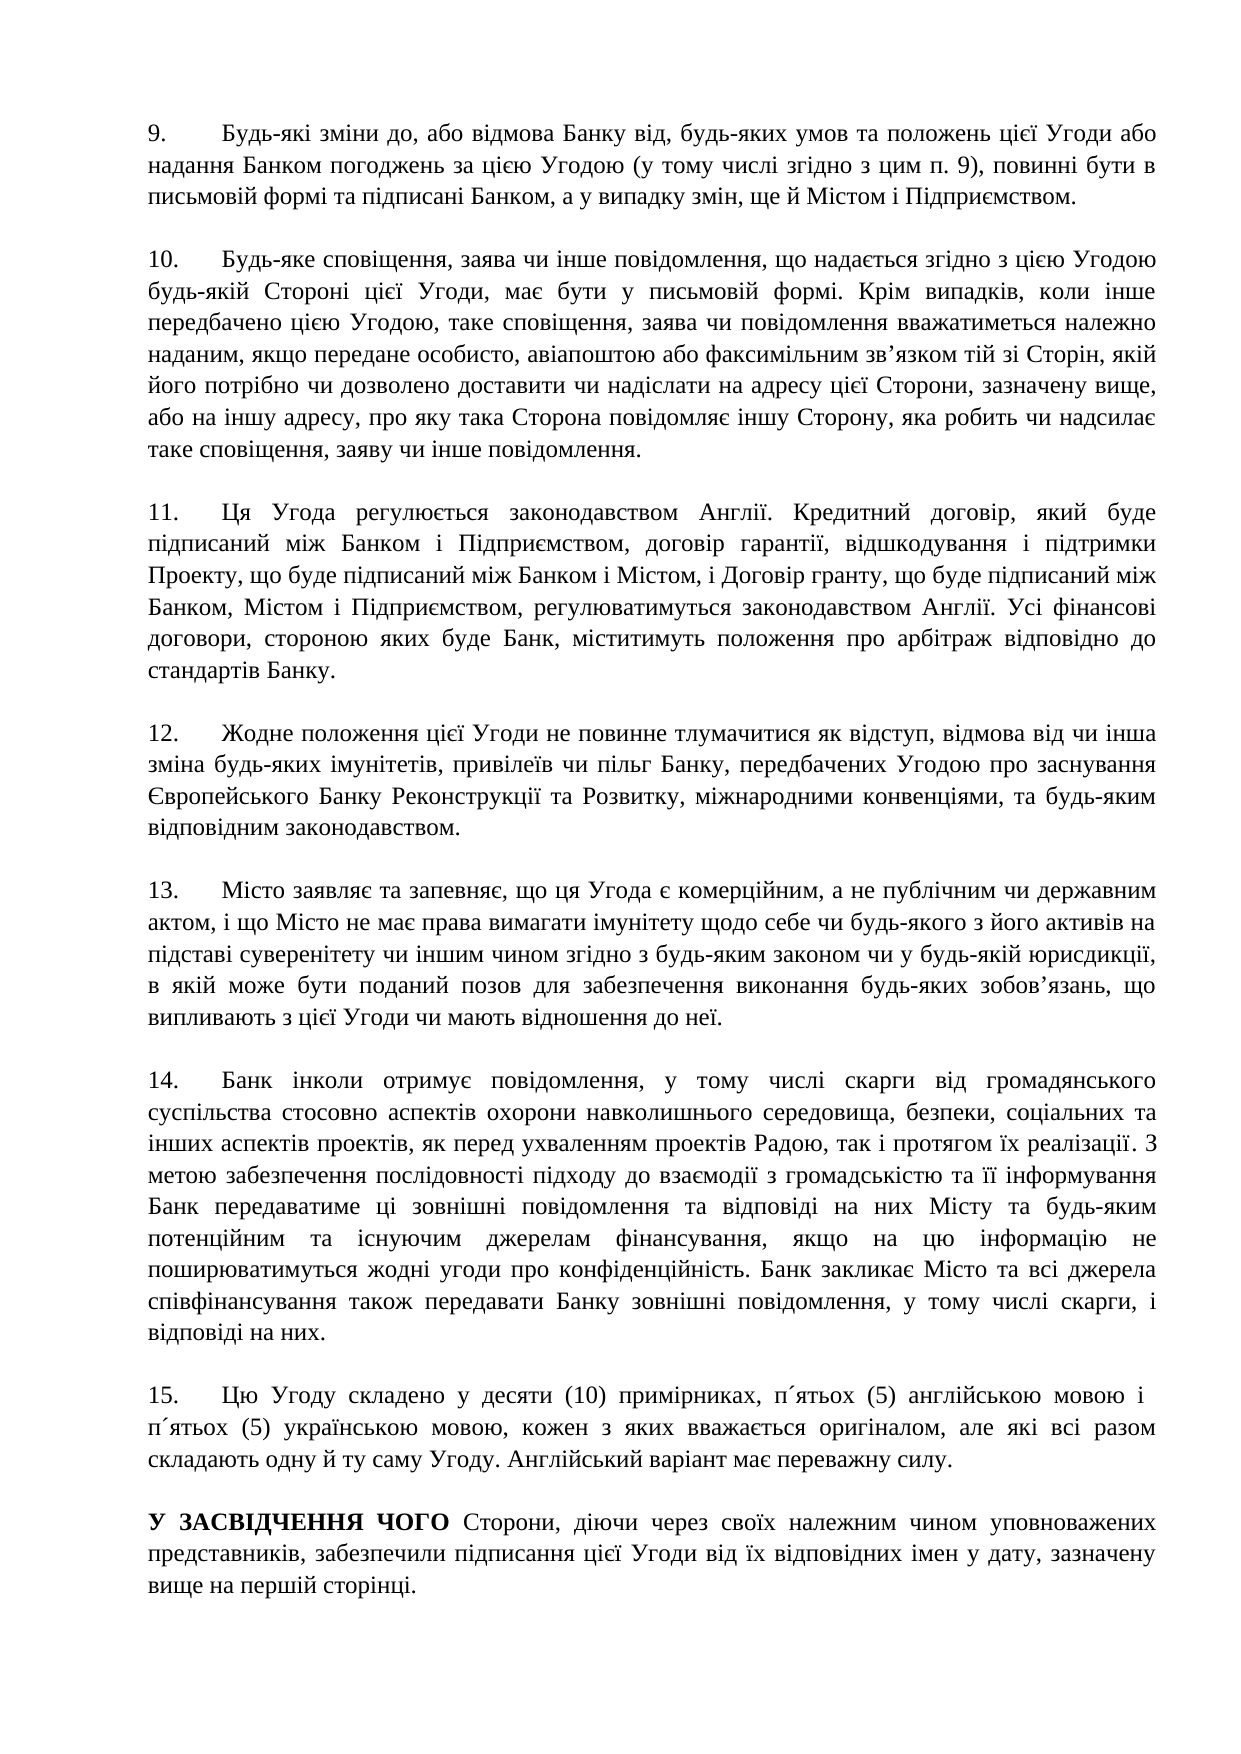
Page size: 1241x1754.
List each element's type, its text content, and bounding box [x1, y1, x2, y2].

list Ця Угода регулюється законодавством Англії. Кредитний договір, який буде підписаний між Банком і Підприємством, договір гарантії, відшкодування і підтримки Проекту, що буде підписаний між Банком і Містом, і Договір гранту, що буде підписаний між Банком, Містом і Підприємством, регулюватимуться законодавством Англії. Усі фінансові договори, стороною яких буде Банк, міститимуть положення про арбітраж відповідно до стандартів Банку. [148, 497, 1157, 683]
list Місто заявляє та запевняє, що ця Угода є комерційним, а не публічним чи державним актом, і що Місто не має права вимагати імунітету щодо себе чи будь-якого з його активів на підставі суверенітету чи іншим чином згідно з будь-яким законом чи у будь-якій юрисдикції, в якій може бути поданий позов для забезпечення виконання будь-яких зобов’язань, що випливають з цієї Угоди чи мають відношення до неї. [148, 876, 1157, 1031]
list Будь-яке сповіщення, заява чи інше повідомлення, що надається згідно з цією Угодою будь-якій Стороні цієї Угоди, має бути у письмовій формі. Крім випадків, коли інше передбачено цією Угодою, таке сповіщення, заява чи повідомлення вважатиметься належно наданим, якщо передане особисто, авіапоштою або факсимільним зв’язком тій зі Сторін, якій його потрібно чи дозволено доставити чи надіслати на адресу цієї Сторони, зазначену вище, або на іншу адресу, про яку така Сторона повідомляє іншу Сторону, яка робить чи надсилає таке сповіщення, заяву чи інше повідомлення. [148, 244, 1157, 462]
list Будь-які зміни до, або відмова Банку від, будь-яких умов та положень цієї Угоди або надання Банком погоджень за цією Угодою (у тому числі згідно з цим п. 9), повинні бути в письмовій формі та підписані Банком, а у випадку змін, ще й Містом і Підприємством. [148, 118, 1157, 210]
list Жодне положення цієї Угоди не повинне тлумачитися як відступ, відмова від чи інша зміна будь-яких імунітетів, привілеїв чи пільг Банку, передбачених Угодою про заснування Європейського Банку Реконструкції та Розвитку, міжнародними конвенціями, та будь-яким відповідним законодавством. [148, 718, 1157, 841]
list Цю Угоду складено у десяти (10) примірниках, п´ятьох (5) англійською мовою і п´ятьох (5) українською мовою, кожен з яких вважається оригіналом, але які всі разом складають одну й ту саму Угоду. Англійський варіант має переважну силу. [148, 1381, 1157, 1472]
list Банк інколи отримує повідомлення, у тому числі скарги від громадянського суспільства стосовно аспектів охорони навколишнього середовища, безпеки, соціальних та інших аспектів проектів, як перед ухваленням проектів Радою, так і протягом їх реалізації. З метою забезпечення послідовності підходу до взаємодії з громадськістю та її інформування Банк передаватиме ці зовнішні повідомлення та відповіді на них Місту та будь-яким потенційним та існуючим джерелам фінансування, якщо на цю інформацію не поширюватимуться жодні угоди про конфіденційність. Банк закликає Місто та всі джерела співфінансування також передавати Банку зовнішні повідомлення, у тому числі скарги, і відповіді на них. [148, 1065, 1157, 1346]
text У ЗАСВІДЧЕННЯ ЧОГО Сторони, діючи через своїх належним чином уповноважених представників, забезпечили підписання цієї Угоди від їх відповідних імен у дату, зазначену вище на першій сторінці. [148, 1507, 1157, 1599]
